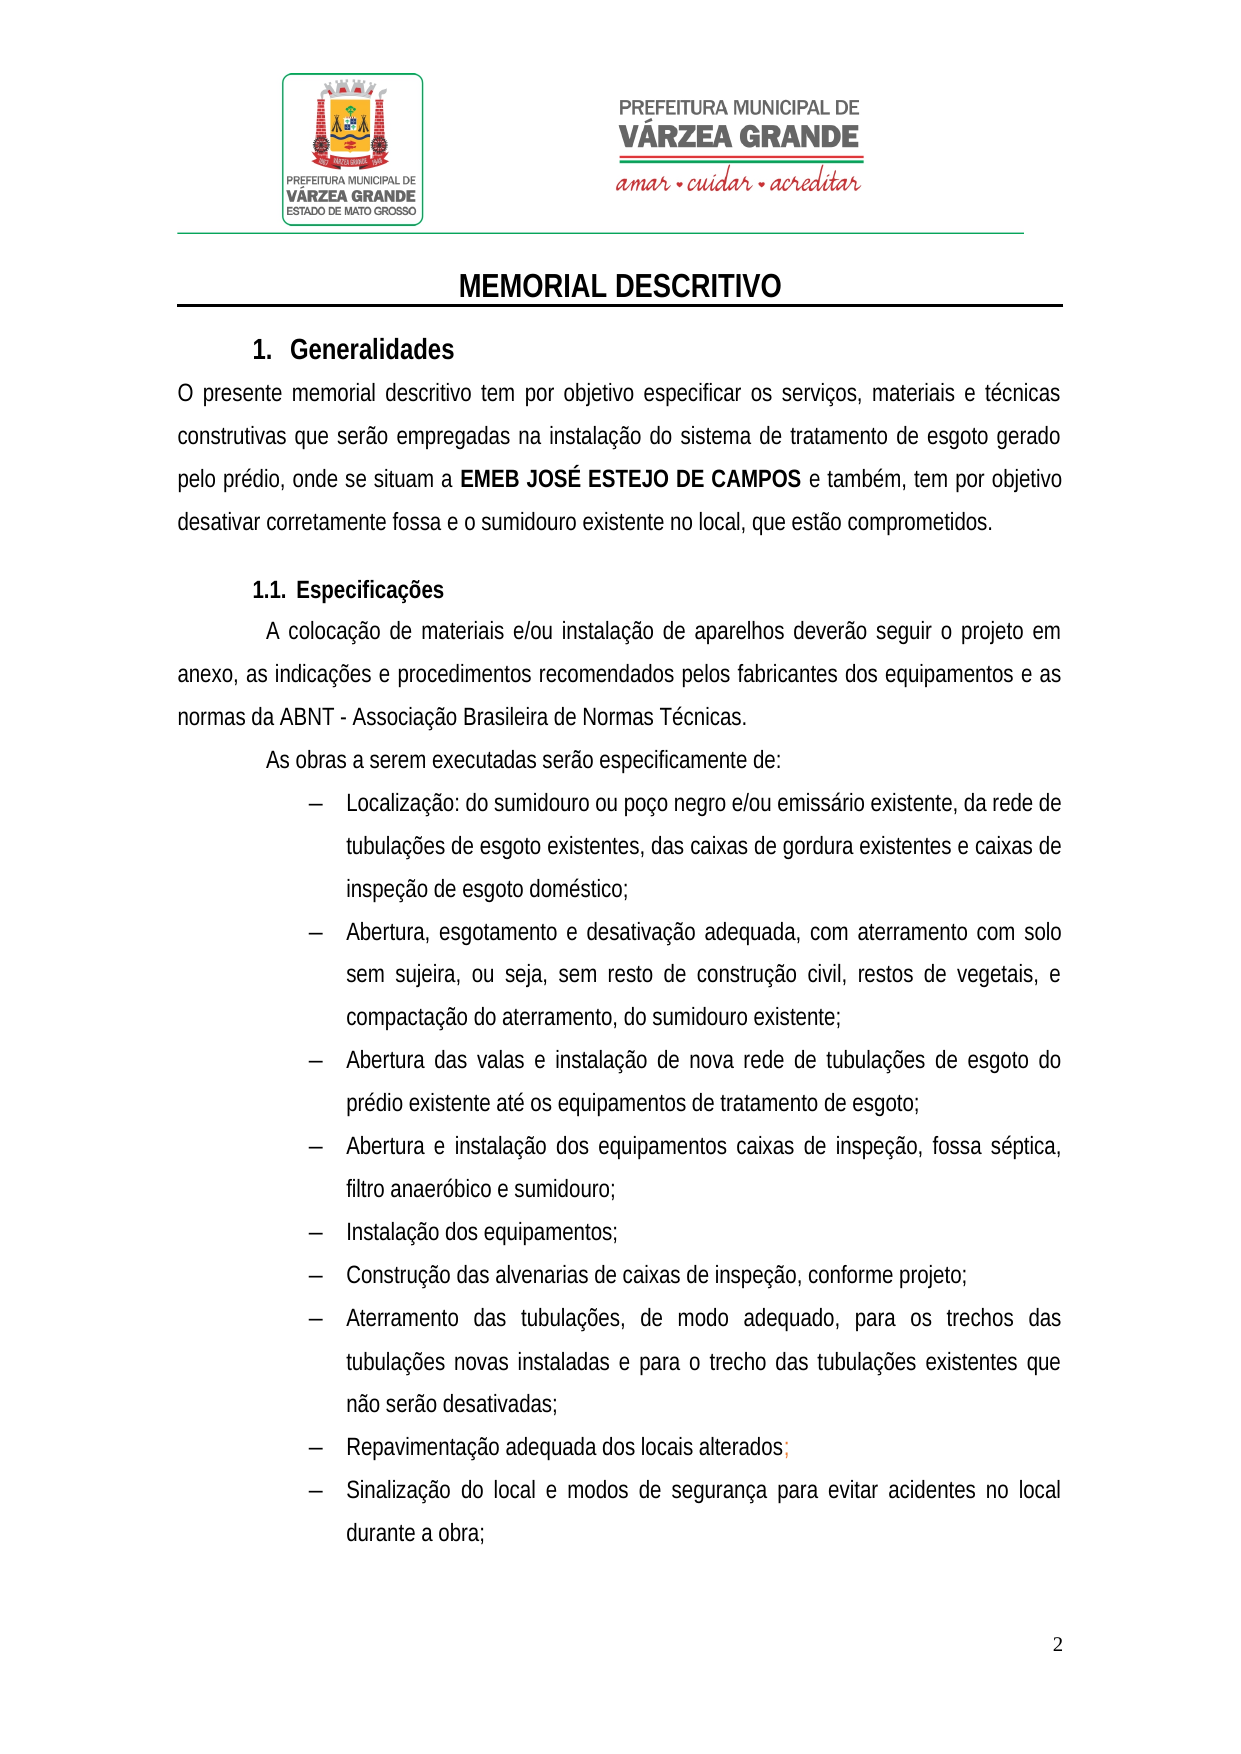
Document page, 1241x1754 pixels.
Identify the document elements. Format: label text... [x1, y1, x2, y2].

list Aterramento das tubulações, de modo adequado, para os trechos das tubulações novas instaladas e para o trecho das tubulações existentes que não serão desativadas; [308, 1303, 1063, 1418]
list Localização: do sumidouro ou poço negro e/ou emissário existente, da rede de tubulações de esgoto existentes, das caixas de gordura existentes e caixas de inspeção de esgoto doméstico; [308, 788, 1063, 902]
picture [177, 73, 1024, 234]
text A colocação de materiais e/ou instalação de aparelhos deverão seguir o projeto em anexo, as indicações e procedimentos recomendados pelos fabricantes dos equipamentos e as normas da ABNT - Associação Brasileira de Normas Técnicas. [177, 616, 1063, 730]
list Especificações [177, 575, 1063, 603]
list Generalidades [177, 332, 1063, 366]
text O presente memorial descritivo tem por objetivo especificar os serviços, materiais e técnicas construtivas que serão empregadas na instalação do sistema de tratamento de esgoto gerado pelo prédio, onde se situam a EMEB JOSÉ ESTEJO DE CAMPOS e também, tem por objetivo desativar corretamente fossa e o sumidouro existente no local, que estão comprometidos. [177, 378, 1063, 536]
list Construção das alvenarias de caixas de inspeção, conforme projeto; [308, 1260, 1063, 1289]
list Abertura e instalação dos equipamentos caixas de inspeção, fossa séptica, filtro anaeróbico e sumidouro; [308, 1131, 1063, 1203]
list Abertura, esgotamento e desativação adequada, com aterramento com solo sem sujeira, ou seja, sem resto de construção civil, restos de vegetais, e compactação do aterramento, do sumidouro existente; [308, 916, 1063, 1031]
text As obras a serem executadas serão especificamente de: [177, 745, 1063, 773]
list Repavimentação adequada dos locais alterados; [308, 1432, 1063, 1461]
list Sinalização do local e modos de segurança para evitar acidentes no local durante a obra; [308, 1475, 1063, 1547]
list Instalação dos equipamentos; [308, 1217, 1063, 1246]
list Abertura das valas e instalação de nova rede de tubulações de esgoto do prédio existente até os equipamentos de tratamento de esgoto; [308, 1045, 1063, 1117]
text MEMORIAL DESCRITIVO [177, 266, 1063, 304]
